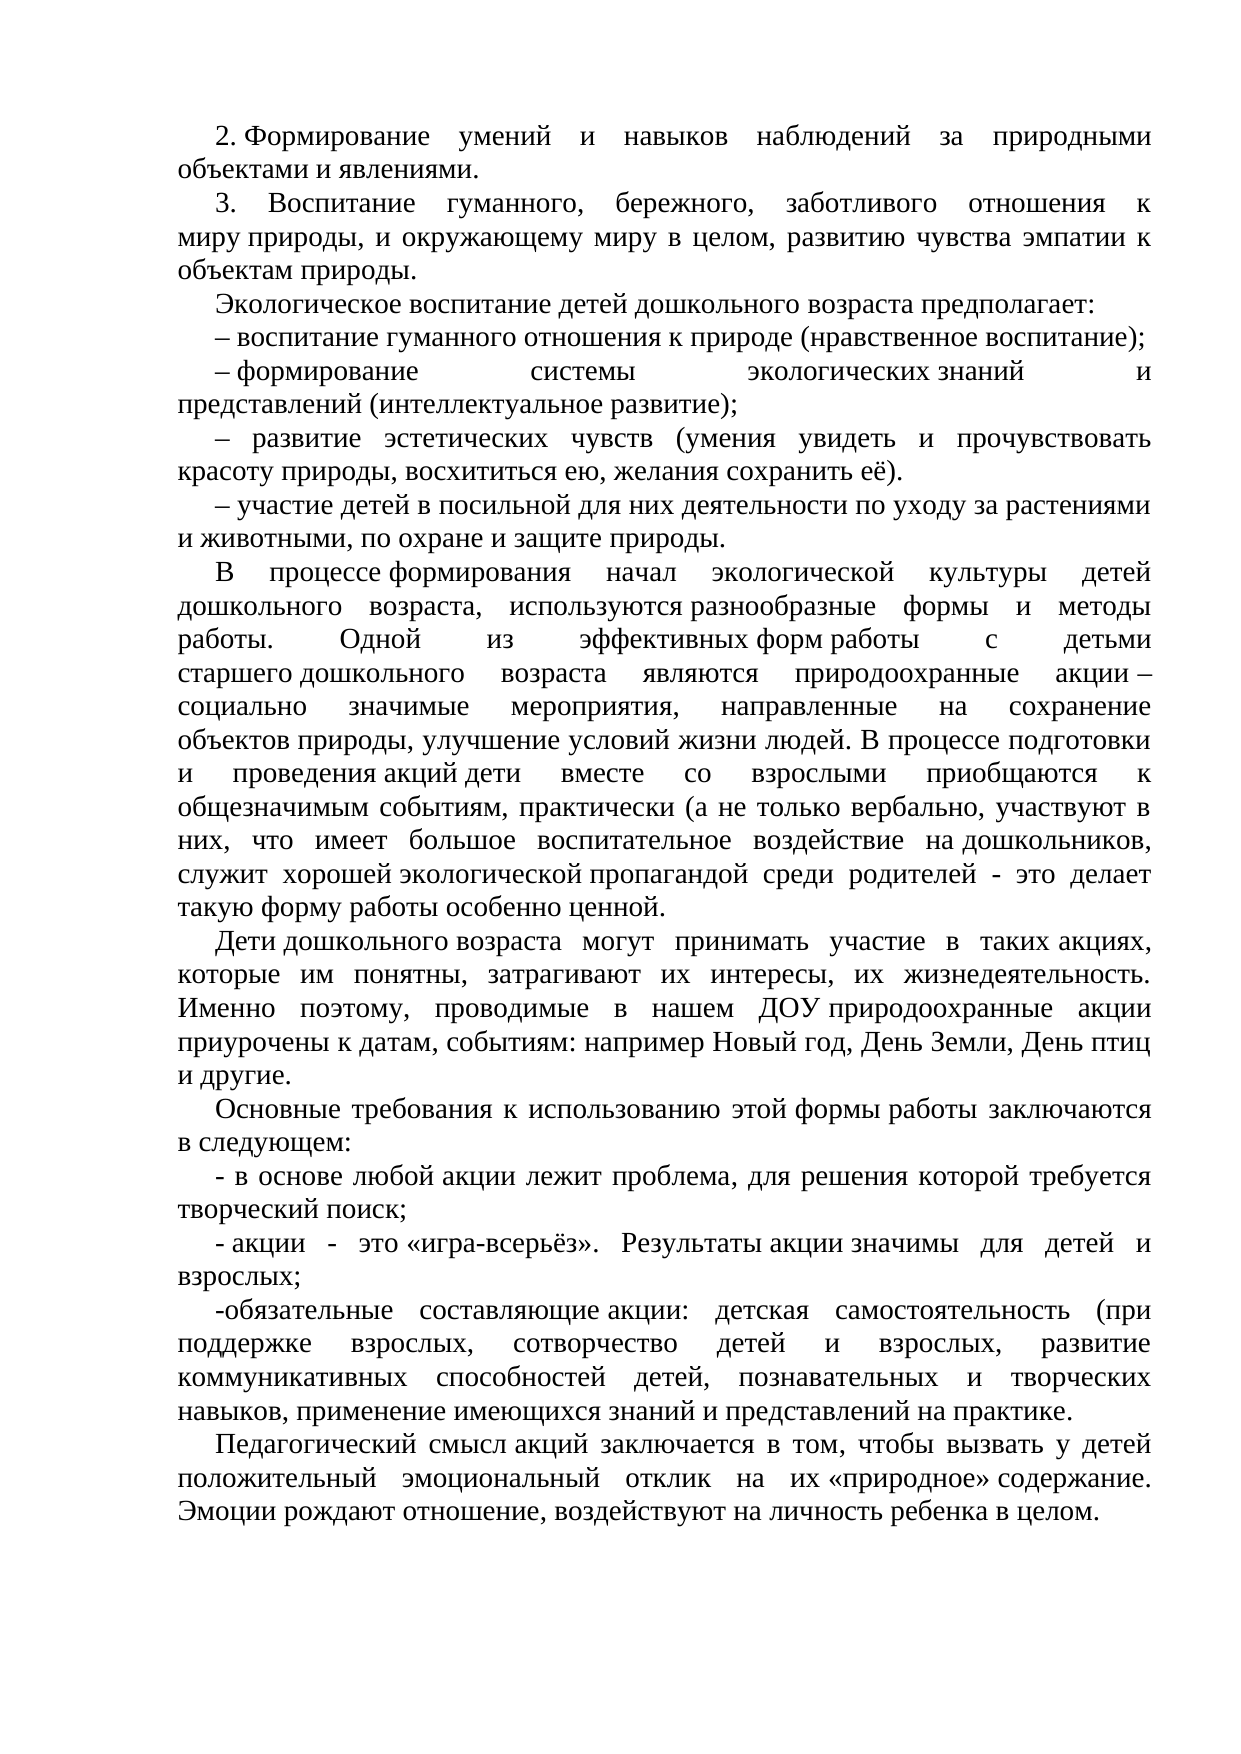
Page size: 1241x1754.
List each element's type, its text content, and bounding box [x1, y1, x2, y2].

text Педагогический смысл акций заключается в том, чтобы вызвать у детей положительный эмоциональный отклик на их «природное» содержание. Эмоции рождают отношение, воздействуют на личность ребенка в целом. [177, 1426, 1152, 1527]
text 3. Воспитание гуманного, бережного, заботливого отношения к миру природы, и окружающему миру в целом, развитию чувства эмпатии к объектам природы. [177, 185, 1152, 286]
text Основные требования к использованию этой формы работы заключаются в следующем: [177, 1091, 1152, 1158]
text - акции - это «игра-всерьёз». Результаты акции значимы для детей и взрослых; [177, 1225, 1152, 1292]
text – формирование системы экологических знаний и представлений (интеллектуальное развитие); [177, 353, 1152, 420]
text – воспитание гуманного отношения к природе (нравственное воспитание); [177, 319, 1152, 353]
text – участие детей в посильной для них деятельности по уходу за растениями и животными, по охране и защите природы. [177, 487, 1152, 554]
text – развитие эстетических чувств (умения увидеть и прочувствовать красоту природы, восхититься ею, желания сохранить её). [177, 420, 1152, 487]
text 2. Формирование умений и навыков наблюдений за природными объектами и явлениями. [177, 118, 1152, 185]
text Экологическое воспитание детей дошкольного возраста предполагает: [177, 286, 1152, 319]
text - в основе любой акции лежит проблема, для решения которой требуется творческий поиск; [177, 1158, 1152, 1225]
text -обязательные составляющие акции: детская самостоятельность (при поддержке взрослых, сотворчество детей и взрослых, развитие коммуникативных способностей детей, познавательных и творческих навыков, применение имеющихся знаний и представлений на практике. [177, 1292, 1152, 1426]
text В процессе формирования начал экологической культуры детей дошкольного возраста, используются разнообразные формы и методы работы. Одной из эффективных форм работы с детьми старшего дошкольного возраста являются природоохранные акции – социально значимые мероприятия, направленные на сохранение объектов природы, улучшение условий жизни людей. В процессе подготовки и проведения акций дети вместе со взрослыми приобщаются к общезначимым событиям, практически (а не только вербально, участвуют в них, что имеет большое воспитательное воздействие на дошкольников, служит хорошей экологической пропагандой среди родителей - это делает такую форму работы особенно ценной. [177, 554, 1152, 923]
text Дети дошкольного возраста могут принимать участие в таких акциях, которые им понятны, затрагивают их интересы, их жизнедеятельность. Именно поэтому, проводимые в нашем ДОУ природоохранные акции приурочены к датам, событиям: например Новый год, День Земли, День птиц и другие. [177, 923, 1152, 1091]
